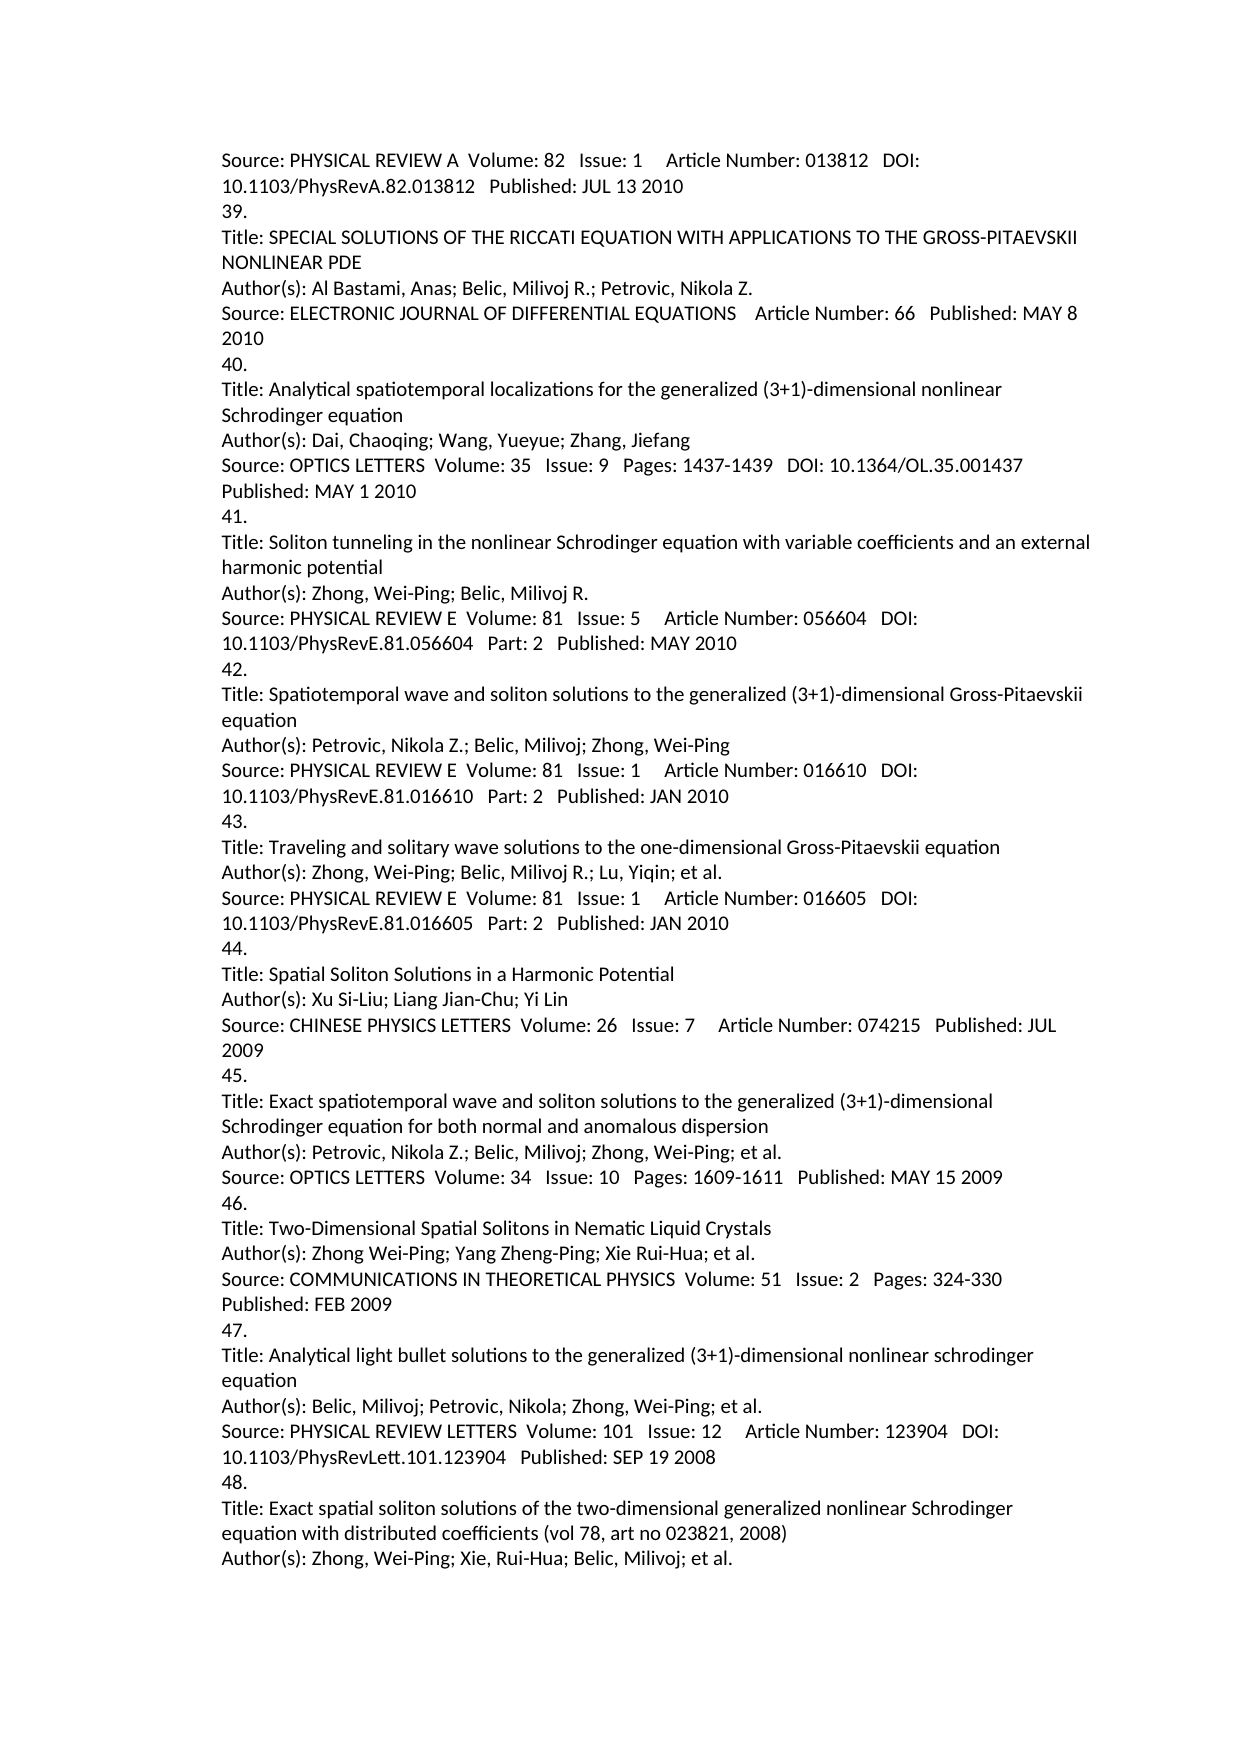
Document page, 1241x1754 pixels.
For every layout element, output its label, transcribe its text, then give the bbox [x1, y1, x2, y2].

text Source: CHINESE PHYSICS LETTERS Volume: 26 Issue: 7 Article Number: 074215 Published: JUL 2009 [221, 1012, 1093, 1063]
text Source: PHYSICAL REVIEW E Volume: 81 Issue: 1 Article Number: 016610 DOI: 10.1103/PhysRevE.81.016610 Part: 2 Published: JAN 2010 [221, 758, 1093, 808]
text Title: SPECIAL SOLUTIONS OF THE RICCATI EQUATION WITH APPLICATIONS TO THE GROSS-PITAEVSKII NONLINEAR PDE [221, 224, 1093, 275]
text 39. [221, 198, 1093, 224]
text 47. [221, 1317, 1093, 1342]
text Title: Spatial Soliton Solutions in a Harmonic Potential [221, 961, 1093, 986]
text Source: OPTICS LETTERS Volume: 34 Issue: 10 Pages: 1609-1611 Published: MAY 15 2009 [221, 1164, 1093, 1190]
text Title: Analytical light bullet solutions to the generalized (3+1)-dimensional nonlinear schrodinger equation [221, 1342, 1093, 1393]
text Author(s): Belic, Milivoj; Petrovic, Nikola; Zhong, Wei-Ping; et al. [221, 1393, 1093, 1418]
text Source: OPTICS LETTERS Volume: 35 Issue: 9 Pages: 1437-1439 DOI: 10.1364/OL.35.001437 Published: MAY 1 2010 [221, 453, 1093, 503]
text Title: Analytical spatiotemporal localizations for the generalized (3+1)-dimensional nonlinear Schrodinger equation [221, 376, 1093, 427]
text Title: Spatiotemporal wave and soliton solutions to the generalized (3+1)-dimensional Gross-Pitaevskii equation [221, 681, 1093, 732]
text Title: Traveling and solitary wave solutions to the one-dimensional Gross-Pitaevskii equation [221, 834, 1093, 859]
text Author(s): Petrovic, Nikola Z.; Belic, Milivoj; Zhong, Wei-Ping [221, 732, 1093, 758]
text Author(s): Zhong, Wei-Ping; Xie, Rui-Hua; Belic, Milivoj; et al. [221, 1546, 1093, 1571]
text 43. [221, 808, 1093, 834]
text 41. [221, 503, 1093, 529]
text 48. [221, 1469, 1093, 1495]
text Author(s): Zhong, Wei-Ping; Belic, Milivoj R. [221, 580, 1093, 605]
text Title: Soliton tunneling in the nonlinear Schrodinger equation with variable coefficients and an external harmonic potential [221, 529, 1093, 580]
text Source: COMMUNICATIONS IN THEORETICAL PHYSICS Volume: 51 Issue: 2 Pages: 324-330 Published: FEB 2009 [221, 1266, 1093, 1317]
text Author(s): Zhong, Wei-Ping; Belic, Milivoj R.; Lu, Yiqin; et al. [221, 859, 1093, 885]
text Author(s): Al Bastami, Anas; Belic, Milivoj R.; Petrovic, Nikola Z. [221, 275, 1093, 300]
text Author(s): Dai, Chaoqing; Wang, Yueyue; Zhang, Jiefang [221, 427, 1093, 453]
text Source: PHYSICAL REVIEW E Volume: 81 Issue: 5 Article Number: 056604 DOI: 10.1103/PhysRevE.81.056604 Part: 2 Published: MAY 2010 [221, 605, 1093, 656]
text Source: PHYSICAL REVIEW LETTERS Volume: 101 Issue: 12 Article Number: 123904 DOI: 10.1103/PhysRevLett.101.123904 Published: SEP 19 2008 [221, 1418, 1093, 1469]
text Source: PHYSICAL REVIEW A Volume: 82 Issue: 1 Article Number: 013812 DOI: 10.1103/PhysRevA.82.013812 Published: JUL 13 2010 [221, 148, 1093, 198]
text Source: ELECTRONIC JOURNAL OF DIFFERENTIAL EQUATIONS Article Number: 66 Published: MAY 8 2010 [221, 300, 1093, 351]
text Source: PHYSICAL REVIEW E Volume: 81 Issue: 1 Article Number: 016605 DOI: 10.1103/PhysRevE.81.016605 Part: 2 Published: JAN 2010 [221, 885, 1093, 936]
text Author(s): Petrovic, Nikola Z.; Belic, Milivoj; Zhong, Wei-Ping; et al. [221, 1139, 1093, 1164]
text 46. [221, 1190, 1093, 1215]
text Title: Two-Dimensional Spatial Solitons in Nematic Liquid Crystals [221, 1215, 1093, 1241]
text 45. [221, 1063, 1093, 1088]
text Author(s): Zhong Wei-Ping; Yang Zheng-Ping; Xie Rui-Hua; et al. [221, 1241, 1093, 1266]
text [221, 1495, 1093, 1546]
text 40. [221, 351, 1093, 376]
text Author(s): Xu Si-Liu; Liang Jian-Chu; Yi Lin [221, 986, 1093, 1012]
text 44. [221, 936, 1093, 961]
text Title: Exact spatiotemporal wave and soliton solutions to the generalized (3+1)-dimensional Schrodinger equation for both normal and anomalous dispersion [221, 1088, 1093, 1139]
text 42. [221, 656, 1093, 681]
